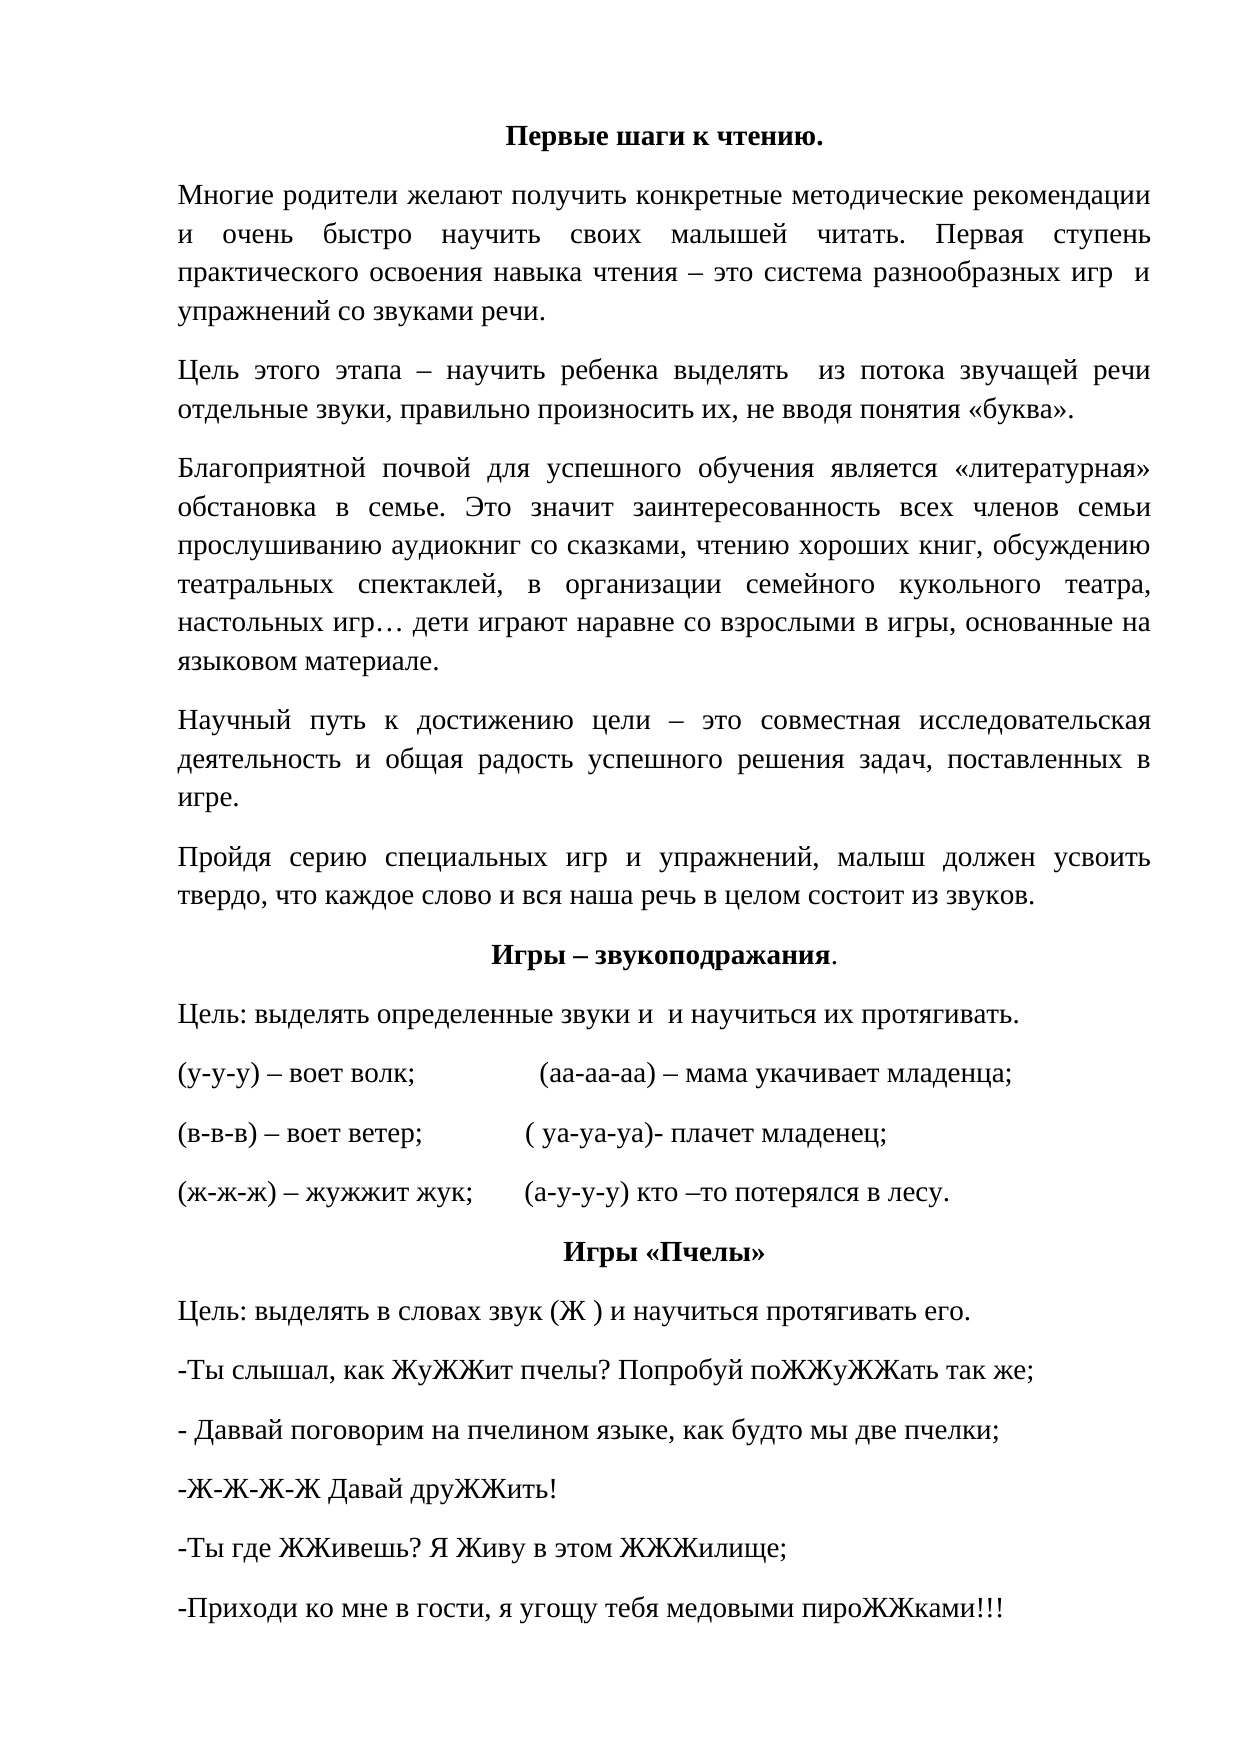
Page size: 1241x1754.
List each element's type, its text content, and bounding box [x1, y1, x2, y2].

text Цель этого этапа – научить ребенка выделять из потока звучащей речи отдельные звуки, правильно произносить их, не вводя понятия «буква». [177, 352, 1152, 424]
text (ж-ж-ж) – жужжит жук; (а-у-у-у) кто –то потерялся в лесу. [177, 1174, 1152, 1208]
text -Ты где ЖЖивешь? Я Живу в этом ЖЖЖилище; [177, 1531, 1152, 1564]
text Первые шаги к чтению. [177, 118, 1152, 152]
text -Ж-Ж-Ж-Ж Давай друЖЖить! [177, 1471, 1152, 1505]
text Цель: выделять определенные звуки и и научиться их протягивать. [177, 996, 1152, 1030]
text Игры «Пчелы» [177, 1234, 1152, 1267]
text Цель: выделять в словах звук (Ж ) и научиться протягивать его. [177, 1293, 1152, 1327]
text Игры – звукоподражания. [177, 937, 1152, 970]
text Пройдя серию специальных игр и упражнений, малыш должен усвоить твердо, что каждое слово и вся наша речь в целом состоит из звуков. [177, 839, 1152, 911]
text Благоприятной почвой для успешного обучения является «литературная» обстановка в семье. Это значит заинтересованность всех членов семьи прослушиванию аудиокниг со сказками, чтению хороших книг, обсуждению театральных спектаклей, в организации семейного кукольного театра, настольных игр… дети играют наравне со взрослыми в игры, основанные на языковом материале. [177, 450, 1152, 677]
text -Ты слышал, как ЖуЖЖит пчелы? Попробуй поЖЖуЖЖать так же; [177, 1352, 1152, 1386]
text Научный путь к достижению цели – это совместная исследовательская деятельность и общая радость успешного решения задач, поставленных в игре. [177, 702, 1152, 813]
text - Даввай поговорим на пчелином языке, как будто мы две пчелки; [177, 1412, 1152, 1445]
text (у-у-у) – воет волк; (аа-аа-аа) – мама укачивает младенца; [177, 1056, 1152, 1089]
text Многие родители желают получить конкретные методические рекомендации и очень быстро научить своих малышей читать. Первая ступень практического освоения навыка чтения – это система разнообразных игр и упражнений со звуками речи. [177, 177, 1152, 327]
text (в-в-в) – воет ветер; ( уа-уа-уа)- плачет младенец; [177, 1115, 1152, 1148]
text -Приходи ко мне в гости, я угощу тебя медовыми пироЖЖками!!! [177, 1590, 1152, 1623]
